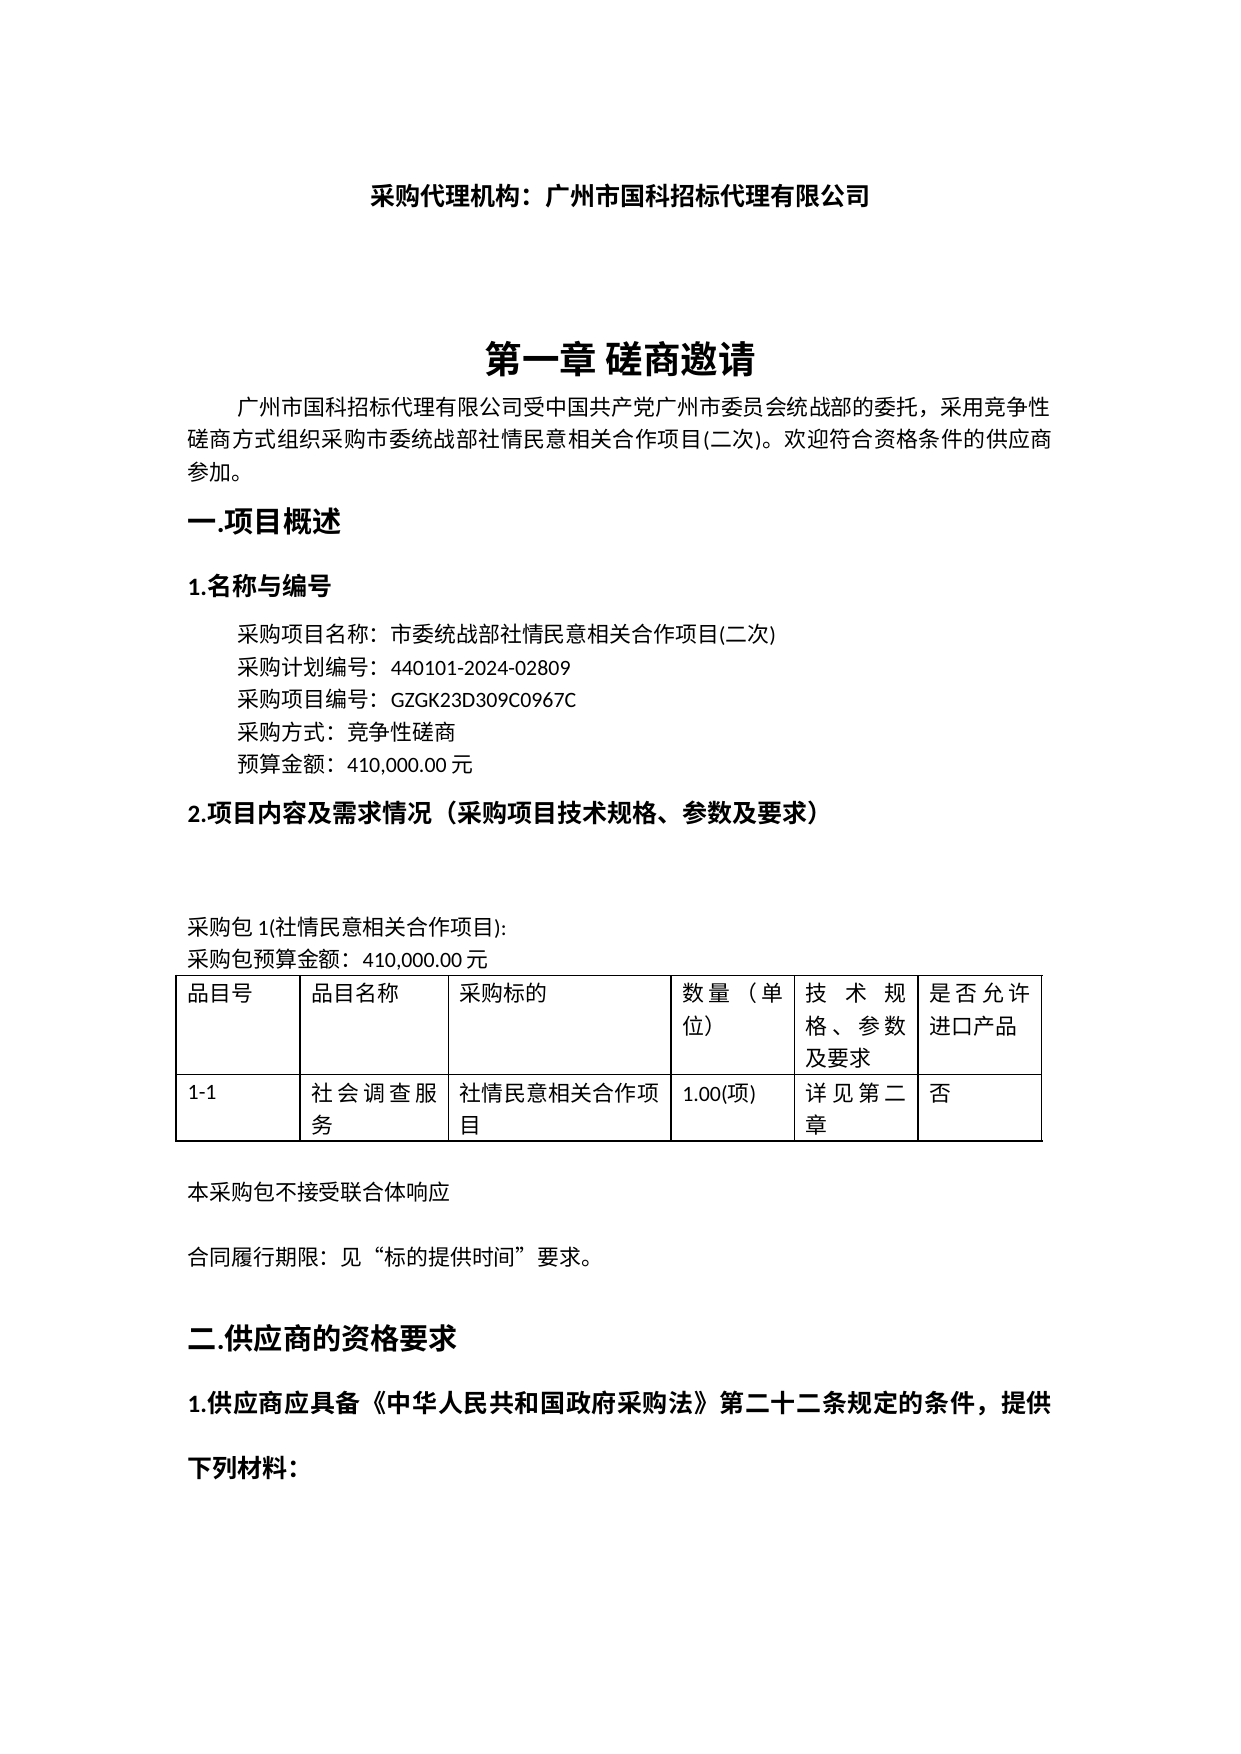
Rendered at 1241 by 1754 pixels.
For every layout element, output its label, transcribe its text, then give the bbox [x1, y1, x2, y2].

table_cell 社情民意相关合作项目 [449, 1075, 670, 1140]
text 广州市国科招标代理有限公司受中国共产党广州市委员会统战部的委托，采用竞争性磋商方式组织采购市委统战部社情民意相关合作项目(二次)。欢迎符合资格条件的供应商参加。 [187, 389, 1053, 487]
text 2.项目内容及需求情况（采购项目技术规格、参数及要求） [187, 779, 1053, 844]
text 第一章 磋商邀请 [187, 324, 1053, 389]
text 1.供应商应具备《中华人民共和国政府采购法》第二十二条规定的条件，提供下列材料： [187, 1369, 1053, 1499]
text 二.供应商的资格要求 [187, 1304, 1053, 1369]
table_cell 1.00(项) [672, 1075, 794, 1140]
table_header 品目名称 [301, 976, 448, 1073]
table_cell 详见第二章 [795, 1075, 917, 1140]
text 预算金额：410,000.00元 [187, 747, 1053, 779]
table_header 数量（单位） [672, 976, 794, 1073]
table_cell 1-1 [177, 1075, 299, 1140]
text 采购项目名称：市委统战部社情民意相关合作项目(二次) [187, 617, 1053, 649]
text 1.名称与编号 [187, 552, 1053, 617]
table_header 技术规格、参数及要求 [795, 976, 917, 1073]
text 本采购包不接受联合体响应 [187, 1174, 1053, 1207]
text 采购包预算金额：410,000.00元 [187, 942, 1053, 974]
table_cell 社会调查服务 [301, 1075, 448, 1140]
text 一.项目概述 [187, 487, 1053, 552]
text 采购计划编号：440101-2024-02809 [187, 649, 1053, 682]
text 合同履行期限：见“标的提供时间”要求。 [187, 1239, 1053, 1272]
table_cell 否 [919, 1075, 1041, 1140]
table_header 是否允许进口产品 [919, 976, 1041, 1073]
table_header 品目号 [177, 976, 299, 1073]
text 采购包1(社情民意相关合作项目): [187, 909, 1053, 942]
table_header 采购标的 [449, 976, 670, 1073]
text 采购方式：竞争性磋商 [187, 714, 1053, 747]
text 采购项目编号：GZGK23D309C0967C [187, 682, 1053, 714]
text 采购代理机构：广州市国科招标代理有限公司 [187, 162, 1053, 227]
